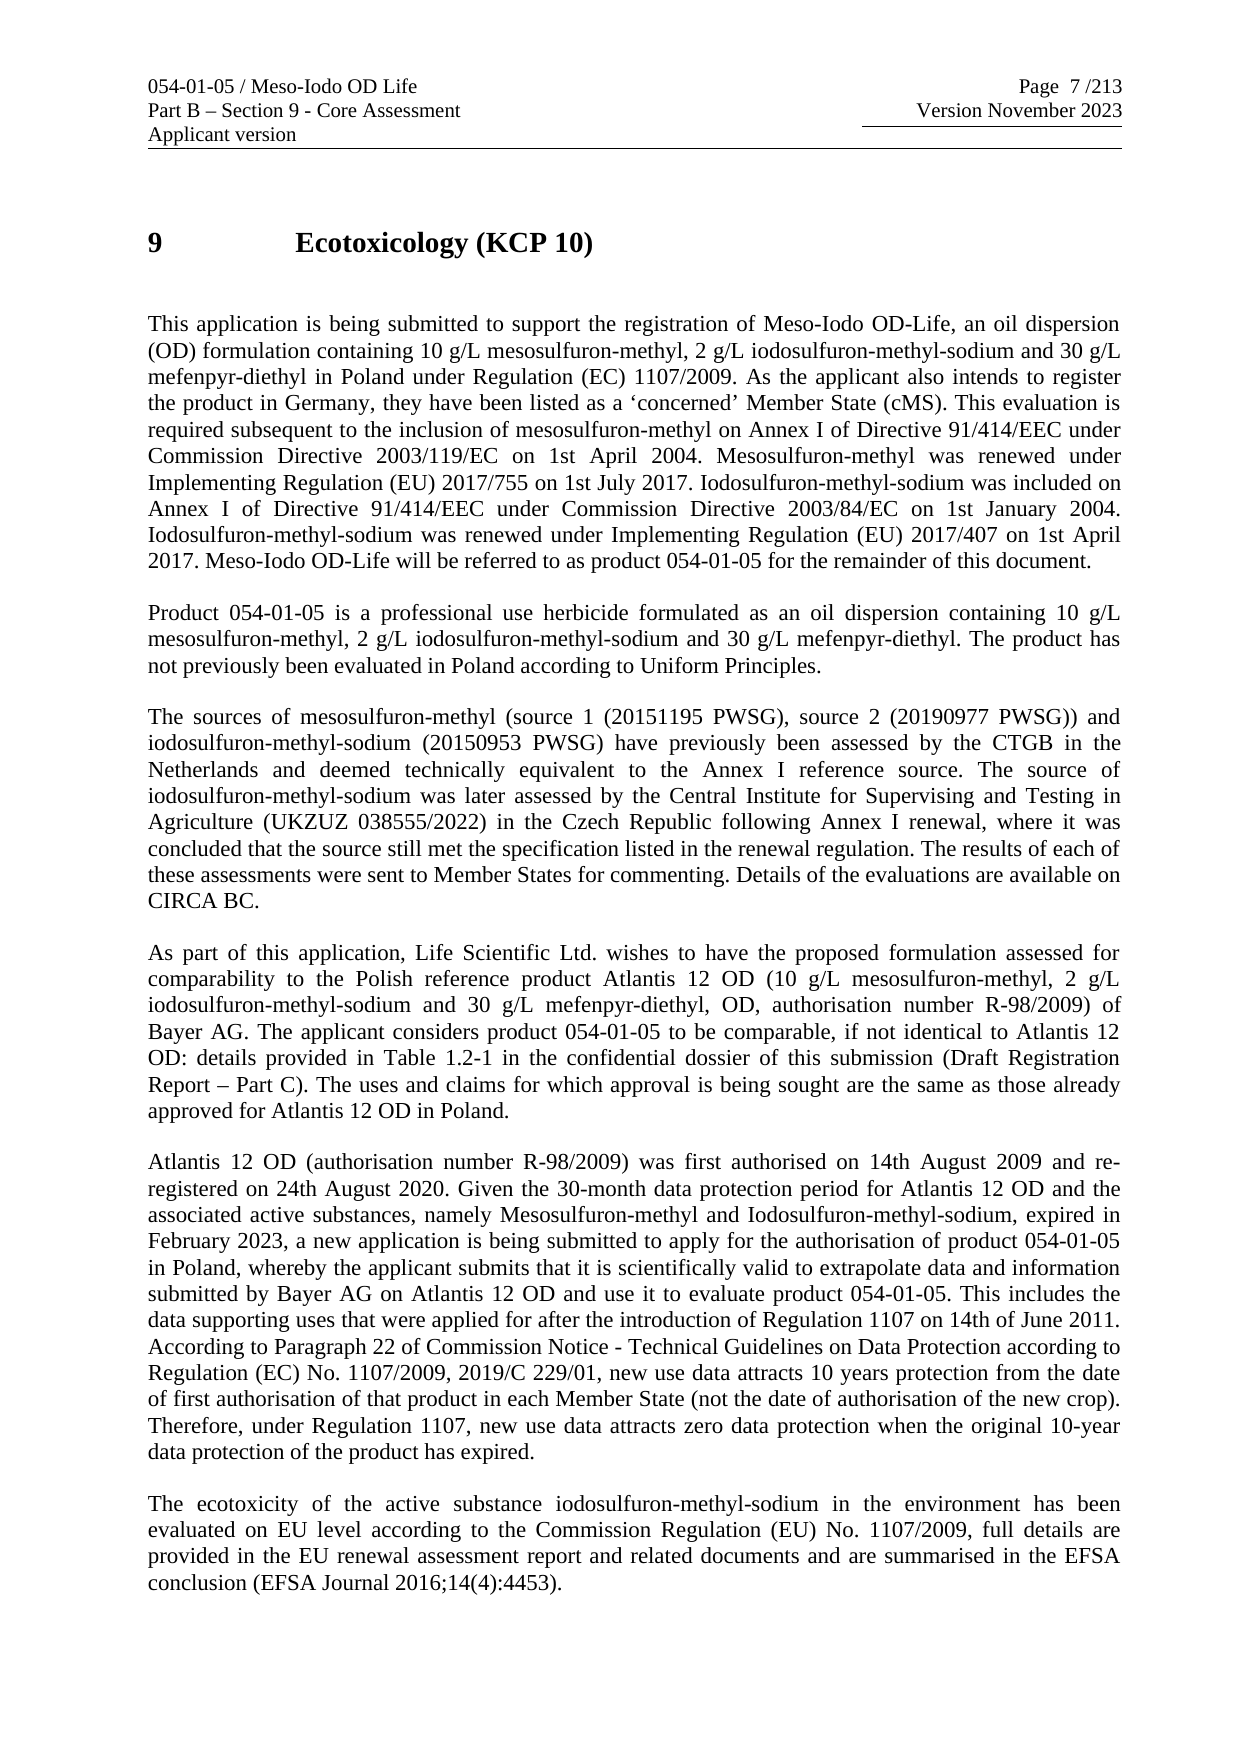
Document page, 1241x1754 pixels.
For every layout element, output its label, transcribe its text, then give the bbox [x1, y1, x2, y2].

subtitle Ecotoxicology (KCP 10) [148, 226, 1122, 259]
text Atlantis 12 OD (authorisation number R-98/2009) was first authorised on 14th August 2009 and re-registered on 24th August 2020. Given the 30-month data protection period for Atlantis 12 OD and the associated active substances, namely Mesosulfuron-methyl and Iodosulfuron-methyl-sodium, expired in February 2023, a new application is being submitted to apply for the authorisation of product 054-01-05 in Poland, whereby the applicant submits that it is scientifically valid to extrapolate data and information submitted by Bayer AG on Atlantis 12 OD and use it to evaluate product 054-01-05. This includes the data supporting uses that were applied for after the introduction of Regulation 1107 on 14th of June 2011. According to Paragraph 22 of Commission Notice - Technical Guidelines on Data Protection according to Regulation (EC) No. 1107/2009, 2019/C 229/01, new use data attracts 10 years protection from the date of first authorisation of that product in each Member State (not the date of authorisation of the new crop). Therefore, under Regulation 1107, new use data attracts zero data protection when the original 10-year data protection of the product has expired. [148, 1148, 1122, 1464]
text The sources of mesosulfuron-methyl (source 1 (20151195 PWSG), source 2 (20190977 PWSG)) and iodosulfuron-methyl-sodium (20150953 PWSG) have previously been assessed by the CTGB in the Netherlands and deemed technically equivalent to the Annex I reference source. The source of iodosulfuron-methyl-sodium was later assessed by the Central Institute for Supervising and Testing in Agriculture (UKZUZ 038555/2022) in the Czech Republic following Annex I renewal, where it was concluded that the source still met the specification listed in the renewal regulation. The results of each of these assessments were sent to Member States for commenting. Details of the evaluations are available on CIRCA BC. [148, 703, 1122, 914]
text This application is being submitted to support the registration of Meso-Iodo OD-Life, an oil dispersion (OD) formulation containing 10 g/L mesosulfuron-methyl, 2 g/L iodosulfuron-methyl-sodium and 30 g/L mefenpyr-diethyl in Poland under Regulation (EC) 1107/2009. As the applicant also intends to register the product in Germany, they have been listed as a ‘concerned’ Member State (cMS). This evaluation is required subsequent to the inclusion of mesosulfuron-methyl on Annex I of Directive 91/414/EEC under Commission Directive 2003/119/EC on 1st April 2004. Mesosulfuron-methyl was renewed under Implementing Regulation (EU) 2017/755 on 1st July 2017. Iodosulfuron-methyl-sodium was included on Annex I of Directive 91/414/EEC under Commission Directive 2003/84/EC on 1st January 2004. Iodosulfuron-methyl-sodium was renewed under Implementing Regulation (EU) 2017/407 on 1st April 2017. Meso-Iodo OD-Life will be referred to as product 054-01-05 for the remainder of this document. [148, 310, 1122, 574]
text Product 054-01-05 is a professional use herbicide formulated as an oil dispersion containing 10 g/L mesosulfuron-methyl, 2 g/L iodosulfuron-methyl-sodium and 30 g/L mefenpyr-diethyl. The product has not previously been evaluated in Poland according to Uniform Principles. [148, 599, 1122, 678]
text The ecotoxicity of the active substance iodosulfuron-methyl-sodium in the environment has been evaluated on EU level according to the Commission Regulation (EU) No. 1107/2009, full details are provided in the EU renewal assessment report and related documents and are summarised in the EFSA conclusion (EFSA Journal 2016;14(4):4453). [148, 1489, 1122, 1595]
text As part of this application, Life Scientific Ltd. wishes to have the proposed formulation assessed for comparability to the Polish reference product Atlantis 12 OD (10 g/L mesosulfuron-methyl, 2 g/L iodosulfuron-methyl-sodium and 30 g/L mefenpyr-diethyl, OD, authorisation number R-98/2009) of Bayer AG. The applicant considers product 054-01-05 to be comparable, if not identical to Atlantis 12 OD: details provided in Table 1.2-1 in the confidential dossier of this submission (Draft Registration Report – Part C). The uses and claims for which approval is being sought are the same as those already approved for Atlantis 12 OD in Poland. [148, 939, 1122, 1123]
